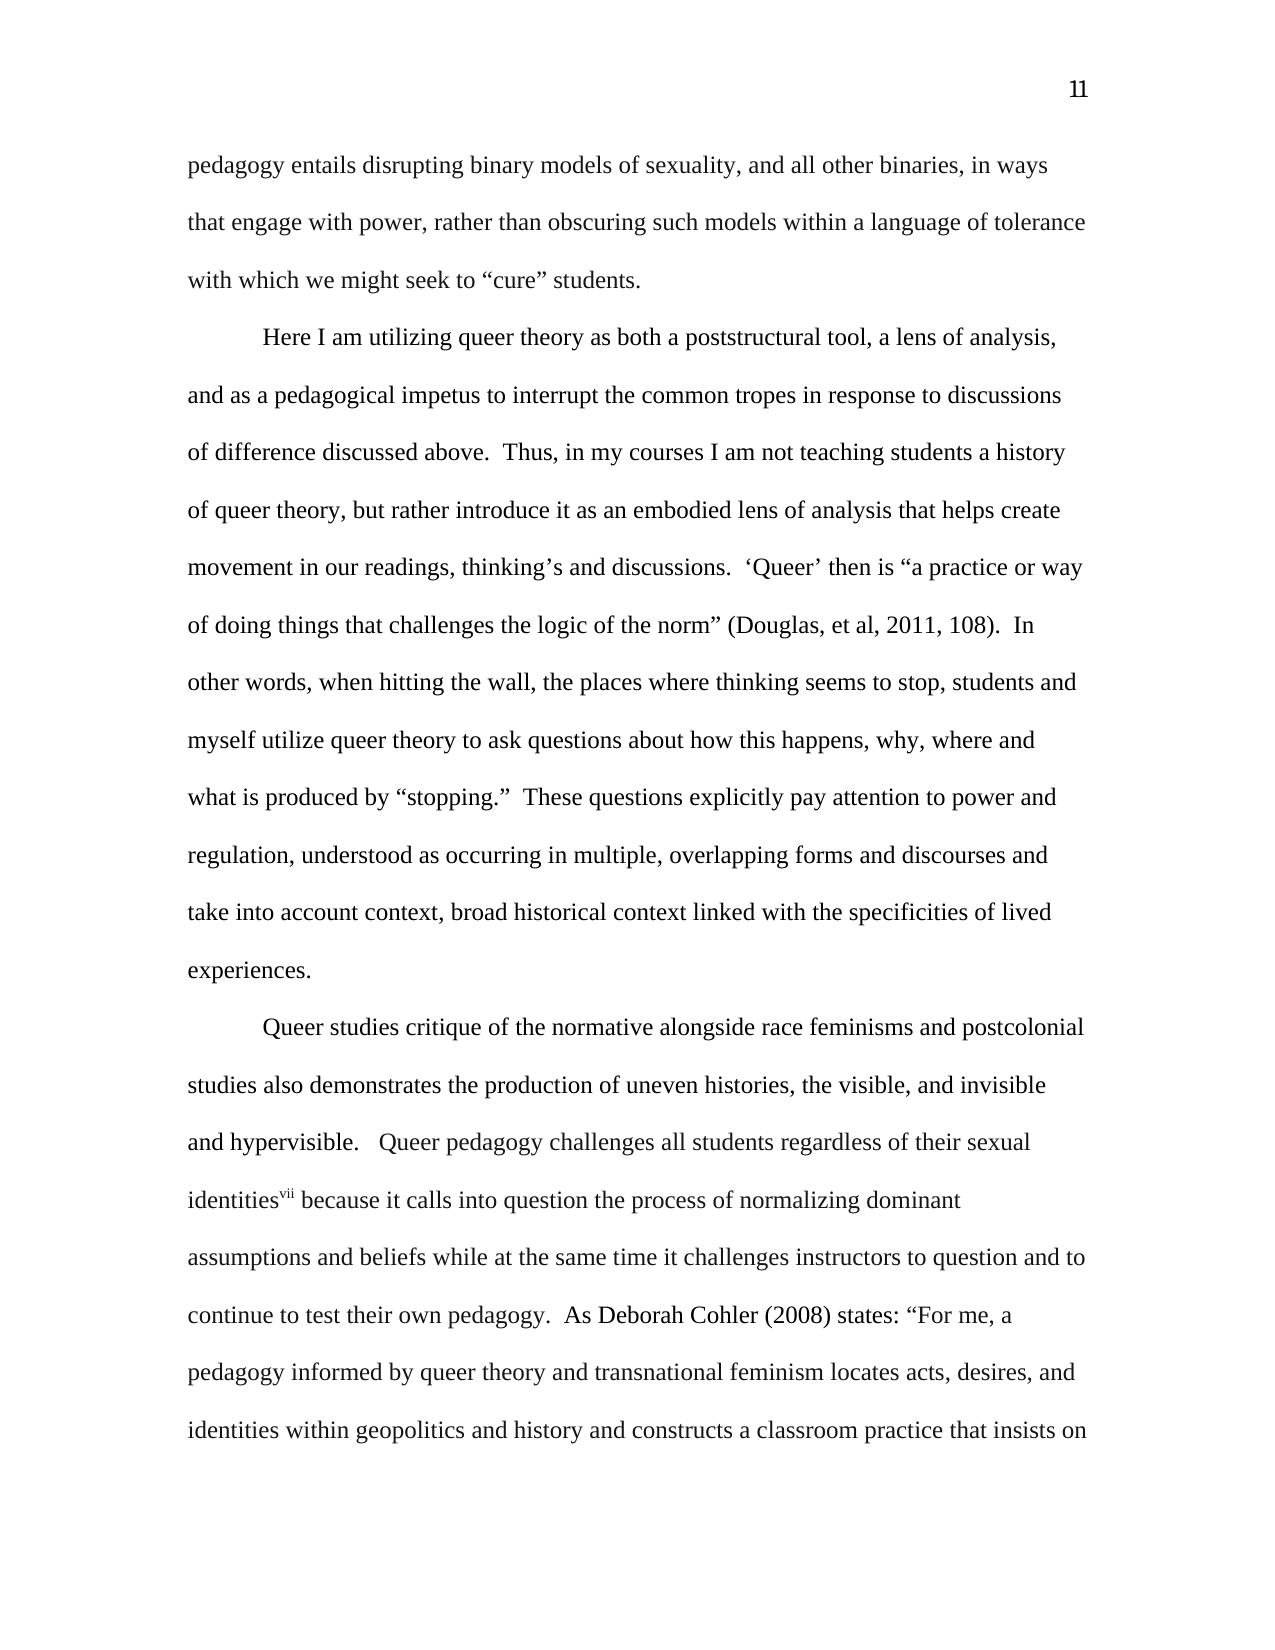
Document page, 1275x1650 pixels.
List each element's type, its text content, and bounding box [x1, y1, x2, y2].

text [187, 1012, 1087, 1444]
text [187, 150, 1087, 294]
text Here I am utilizing queer theory as both a poststructural tool, a lens of analysis, and as a pedagogical impetus to interrupt the common tropes in response to discussions of difference discussed above. Thus, in my courses I am not teaching students a history of queer theory, but rather introduce it as an embodied lens of analysis that helps create movement in our readings, thinking’s and discussions. ‘Queer’ then is “a practice or way of doing things that challenges the logic of the norm” (Douglas, et al, 2011, 108). In other words, when hitting the wall, the places where thinking seems to stop, students and myself utilize queer theory to ask questions about how this happens, why, where and what is produced by “stopping.” These questions explicitly pay attention to power and regulation, understood as occurring in multiple, overlapping forms and discourses and take into account context, broad historical context linked with the specificities of lived experiences. [187, 322, 1087, 984]
